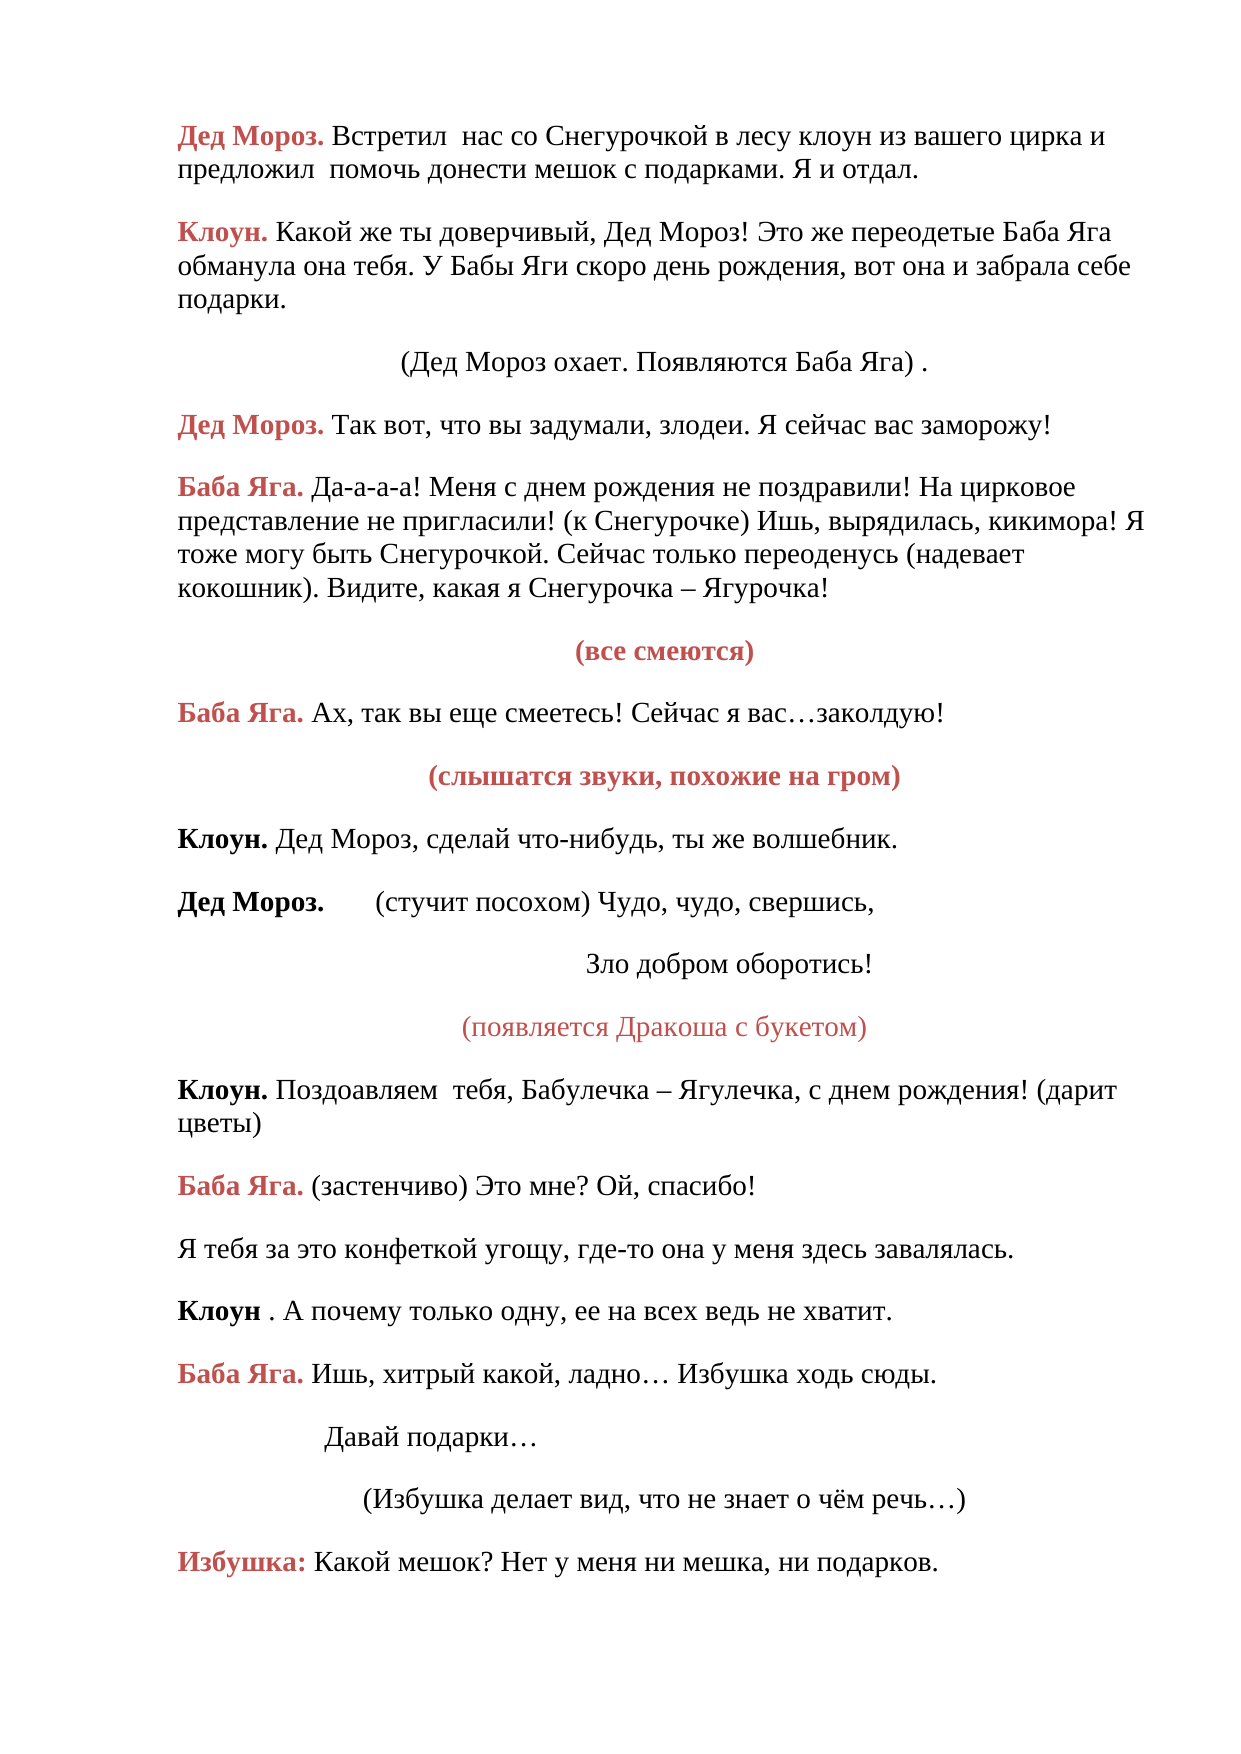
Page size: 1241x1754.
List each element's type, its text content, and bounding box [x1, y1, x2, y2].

text (Избушка делает вид, что не знает о чём речь…) [177, 1482, 1152, 1515]
text Клоун. Дед Мороз, сделай что-нибудь, ты же волшебник. [177, 821, 1152, 854]
text Баба Яга. Ах, так вы еще смеетесь! Сейчас я вас…заколдую! [177, 696, 1152, 729]
text (появляется Дракоша с букетом) [177, 1009, 1152, 1043]
text Баба Яга. Да-а-а-а! Меня с днем рождения не поздравили! На цирковое представление не пригласили! (к Снегурочке) Ишь, вырядилась, кикимора! Я тоже могу быть Снегурочкой. Сейчас только переоденусь (надевает кокошник). Видите, какая я Снегурочка – Ягурочка! [177, 469, 1152, 604]
text Баба Яга. (застенчиво) Это мне? Ой, спасибо! [177, 1168, 1152, 1202]
text Клоун. Какой же ты доверчивый, Дед Мороз! Это же переодетые Баба Яга обманула она тебя. У Бабы Яги скоро день рождения, вот она и забрала себе подарки. [177, 214, 1152, 315]
text Дед Мороз. (стучит посохом) Чудо, чудо, свершись, [177, 884, 1152, 917]
text Дед Мороз. Встретил нас со Снегурочкой в лесу клоун из вашего цирка и предложил помочь донести мешок с подарками. Я и отдал. [177, 118, 1152, 185]
text Давай подарки… [177, 1419, 1152, 1452]
text Дед Мороз. Так вот, что вы задумали, злодеи. Я сейчас вас заморожу! [177, 407, 1152, 440]
text Клоун . А почему только одну, ее на всех ведь не хватит. [177, 1293, 1152, 1327]
text Клоун. Поздоавляем тебя, Бабулечка – Ягулечка, с днем рождения! (дарит цветы) [177, 1072, 1152, 1139]
text (все смеются) [177, 633, 1152, 666]
text Баба Яга. Ишь, хитрый какой, ладно… Избушка ходь сюды. [177, 1356, 1152, 1390]
text Избушка: Какой мешок? Нет у меня ни мешка, ни подарков. [177, 1544, 1152, 1578]
text (Дед Мороз охает. Появляются Баба Яга) . [177, 344, 1152, 378]
text Зло добром оборотись! [177, 946, 1152, 980]
text (слышатся звуки, похожие на гром) [177, 758, 1152, 792]
text Я тебя за это конфеткой угощу, где-то она у меня здесь завалялась. [177, 1231, 1152, 1264]
